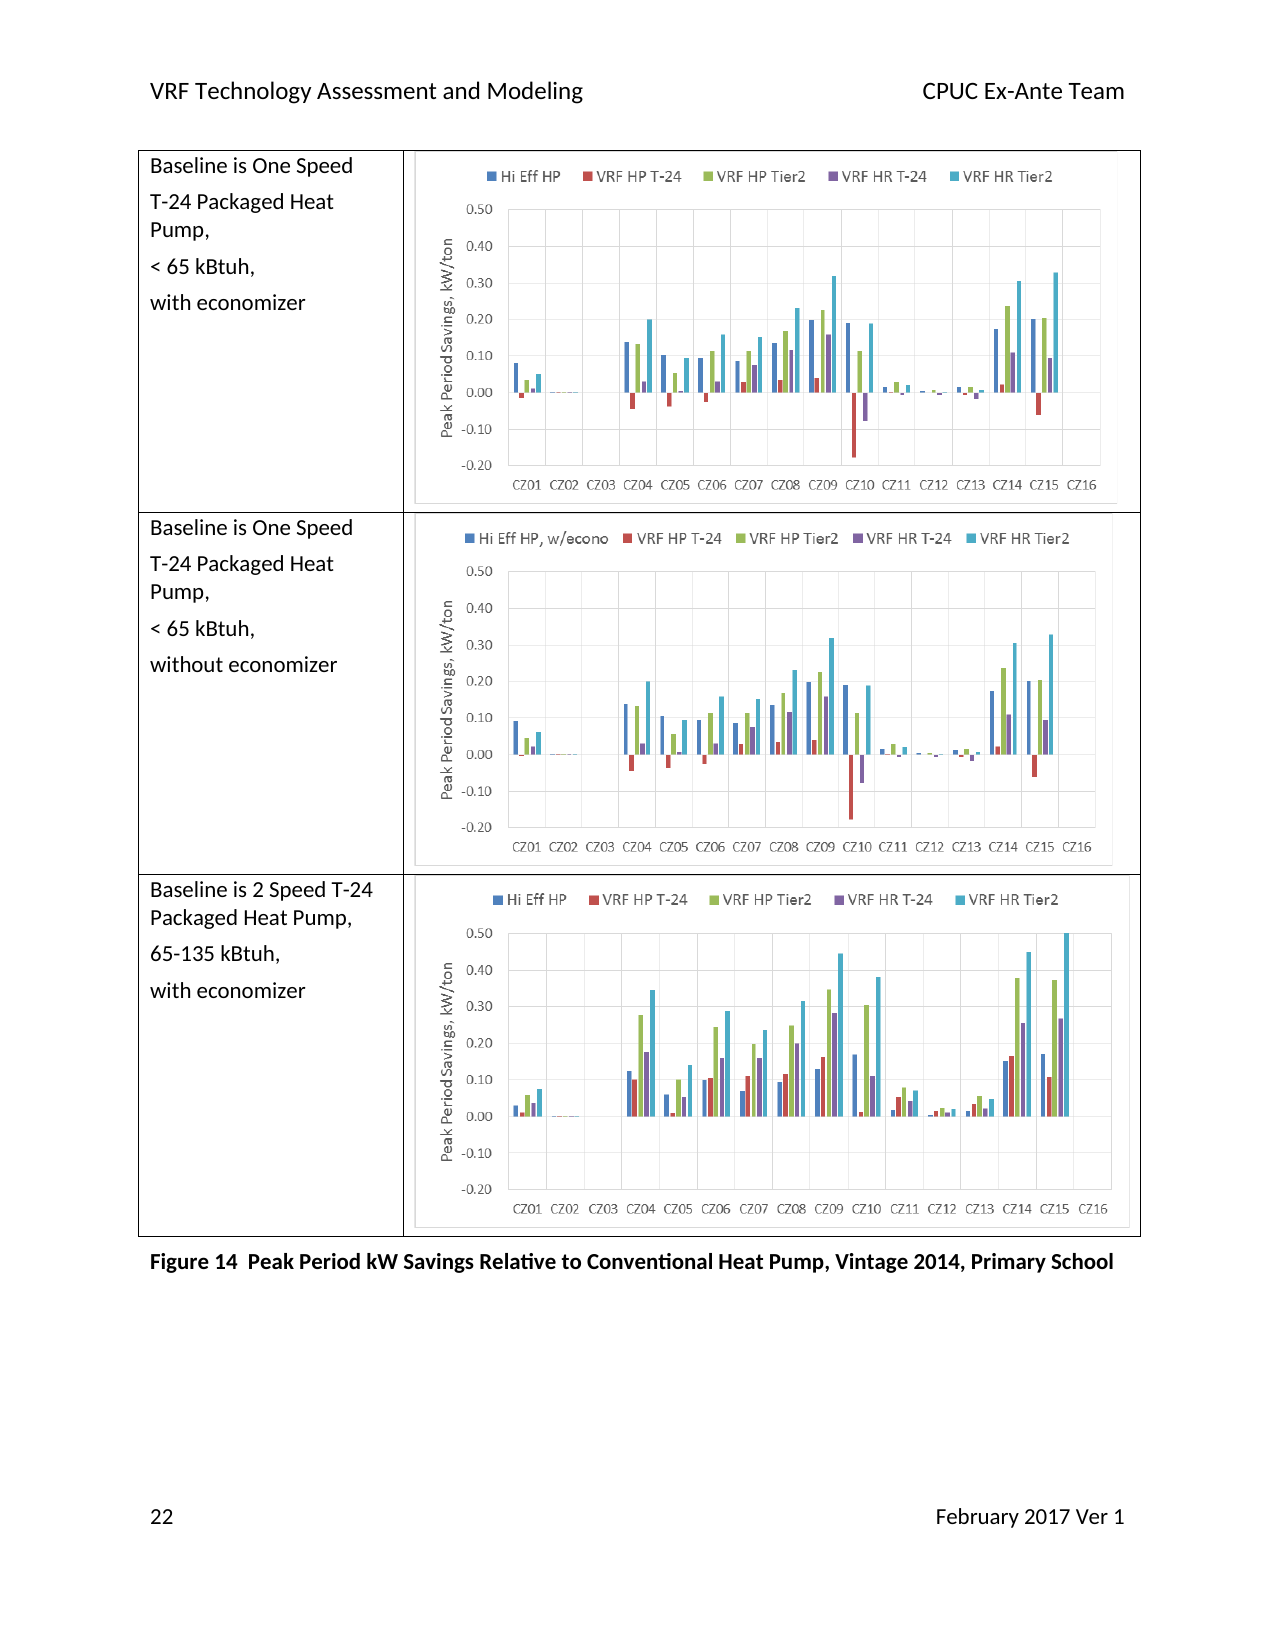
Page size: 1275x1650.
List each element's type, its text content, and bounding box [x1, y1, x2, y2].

table_cell [404, 513, 1140, 874]
picture [414, 875, 1130, 1228]
table_cell Baseline is One Speed T-24 Packaged Heat Pump, < 65 kBtuh, without economizer [139, 513, 403, 874]
picture [414, 151, 1118, 504]
picture [414, 513, 1113, 866]
table_header Baseline is One Speed T-24 Packaged Heat Pump, < 65 kBtuh, with economizer [139, 151, 403, 512]
table_cell [404, 875, 1140, 1236]
text Figure 14 Peak Period kW Savings Relative to Conventional Heat Pump, Vintage 2014, Primary School [150, 1247, 1153, 1275]
table_cell Baseline is 2 Speed T-24 Packaged Heat Pump, 65-135 kBtuh, with economizer [139, 875, 403, 1236]
table_header [404, 151, 1140, 512]
